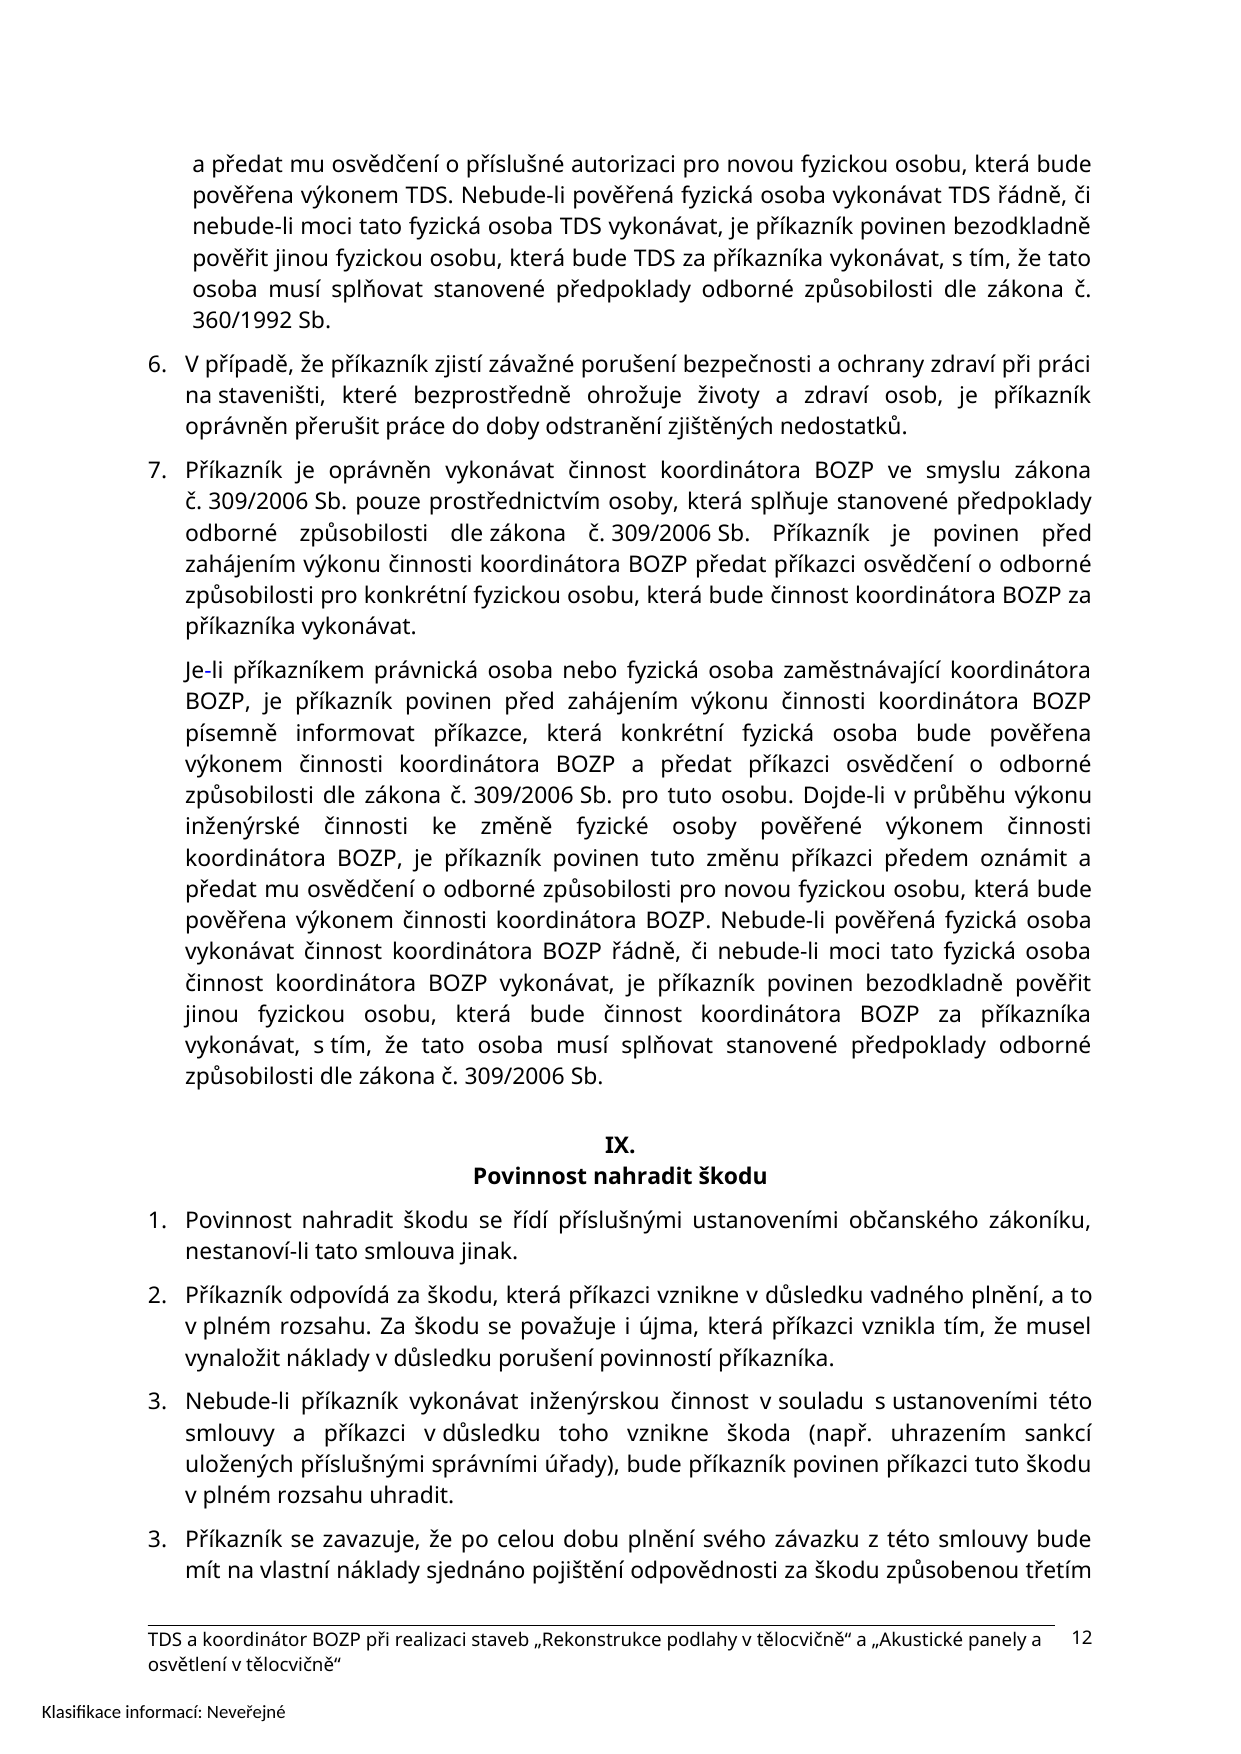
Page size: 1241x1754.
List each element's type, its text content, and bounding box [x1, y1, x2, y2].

list Příkazník je oprávněn vykonávat činnost koordinátora BOZP ve smyslu zákona č. 309/2006 Sb. pouze prostřednictvím osoby, která splňuje stanovené předpoklady odborné způsobilosti dle zákona č. 309/2006 Sb. Příkazník je povinen před zahájením výkonu činnosti koordinátora BOZP předat příkazci osvědčení o odborné způsobilosti pro konkrétní fyzickou osobu, která bude činnost koordinátora BOZP za příkazníka vykonávat. [148, 454, 1092, 641]
text Je-li příkazníkem právnická osoba nebo fyzická osoba zaměstnávající koordinátora BOZP, je příkazník povinen před zahájením výkonu činnosti koordinátora BOZP písemně informovat příkazce, která konkrétní fyzická osoba bude pověřena výkonem činnosti koordinátora BOZP a předat příkazci osvědčení o odborné způsobilosti dle zákona č. 309/2006 Sb. pro tuto osobu. Dojde-li v průběhu výkonu inženýrské činnosti ke změně fyzické osoby pověřené výkonem činnosti koordinátora BOZP, je příkazník povinen tuto změnu příkazci předem oznámit a předat mu osvědčení o odborné způsobilosti pro novou fyzickou osobu, která bude pověřena výkonem činnosti koordinátora BOZP. Nebude-li pověřená fyzická osoba vykonávat činnost koordinátora BOZP řádně, či nebude-li moci tato fyzická osoba činnost koordinátora BOZP vykonávat, je příkazník povinen bezodkladně pověřit jinou fyzickou osobu, která bude činnost koordinátora BOZP za příkazníka vykonávat, s tím, že tato osoba musí splňovat stanovené předpoklady odborné způsobilosti dle zákona č. 309/2006 Sb. [185, 654, 1092, 1091]
list Příkazník odpovídá za škodu, která příkazci vznikne v důsledku vadného plnění, a to v plném rozsahu. Za škodu se považuje i újma, která příkazci vznikla tím, že musel vynaložit náklady v důsledku porušení povinností příkazníka. [148, 1279, 1092, 1373]
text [192, 148, 1092, 335]
text Nebude-li příkazník vykonávat inženýrskou činnost v souladu s ustanoveními této smlouvy a příkazci v důsledku toho vznikne škoda (např. uhrazením sankcí uložených příslušnými správními úřady), bude příkazník povinen příkazci tuto škodu v plném rozsahu uhradit. [148, 1385, 1092, 1510]
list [148, 1523, 1092, 1585]
list V případě, že příkazník zjistí závažné porušení bezpečnosti a ochrany zdraví při práci na staveništi, které bezprostředně ohrožuje životy a zdraví osob, je příkazník oprávněn přerušit práce do doby odstranění zjištěných nedostatků. [148, 348, 1092, 441]
list Povinnost nahradit škodu se řídí příslušnými ustanoveními občanského zákoníku, nestanoví-li tato smlouva jinak. [148, 1204, 1092, 1266]
text IX. Povinnost nahradit škodu [148, 1129, 1092, 1191]
